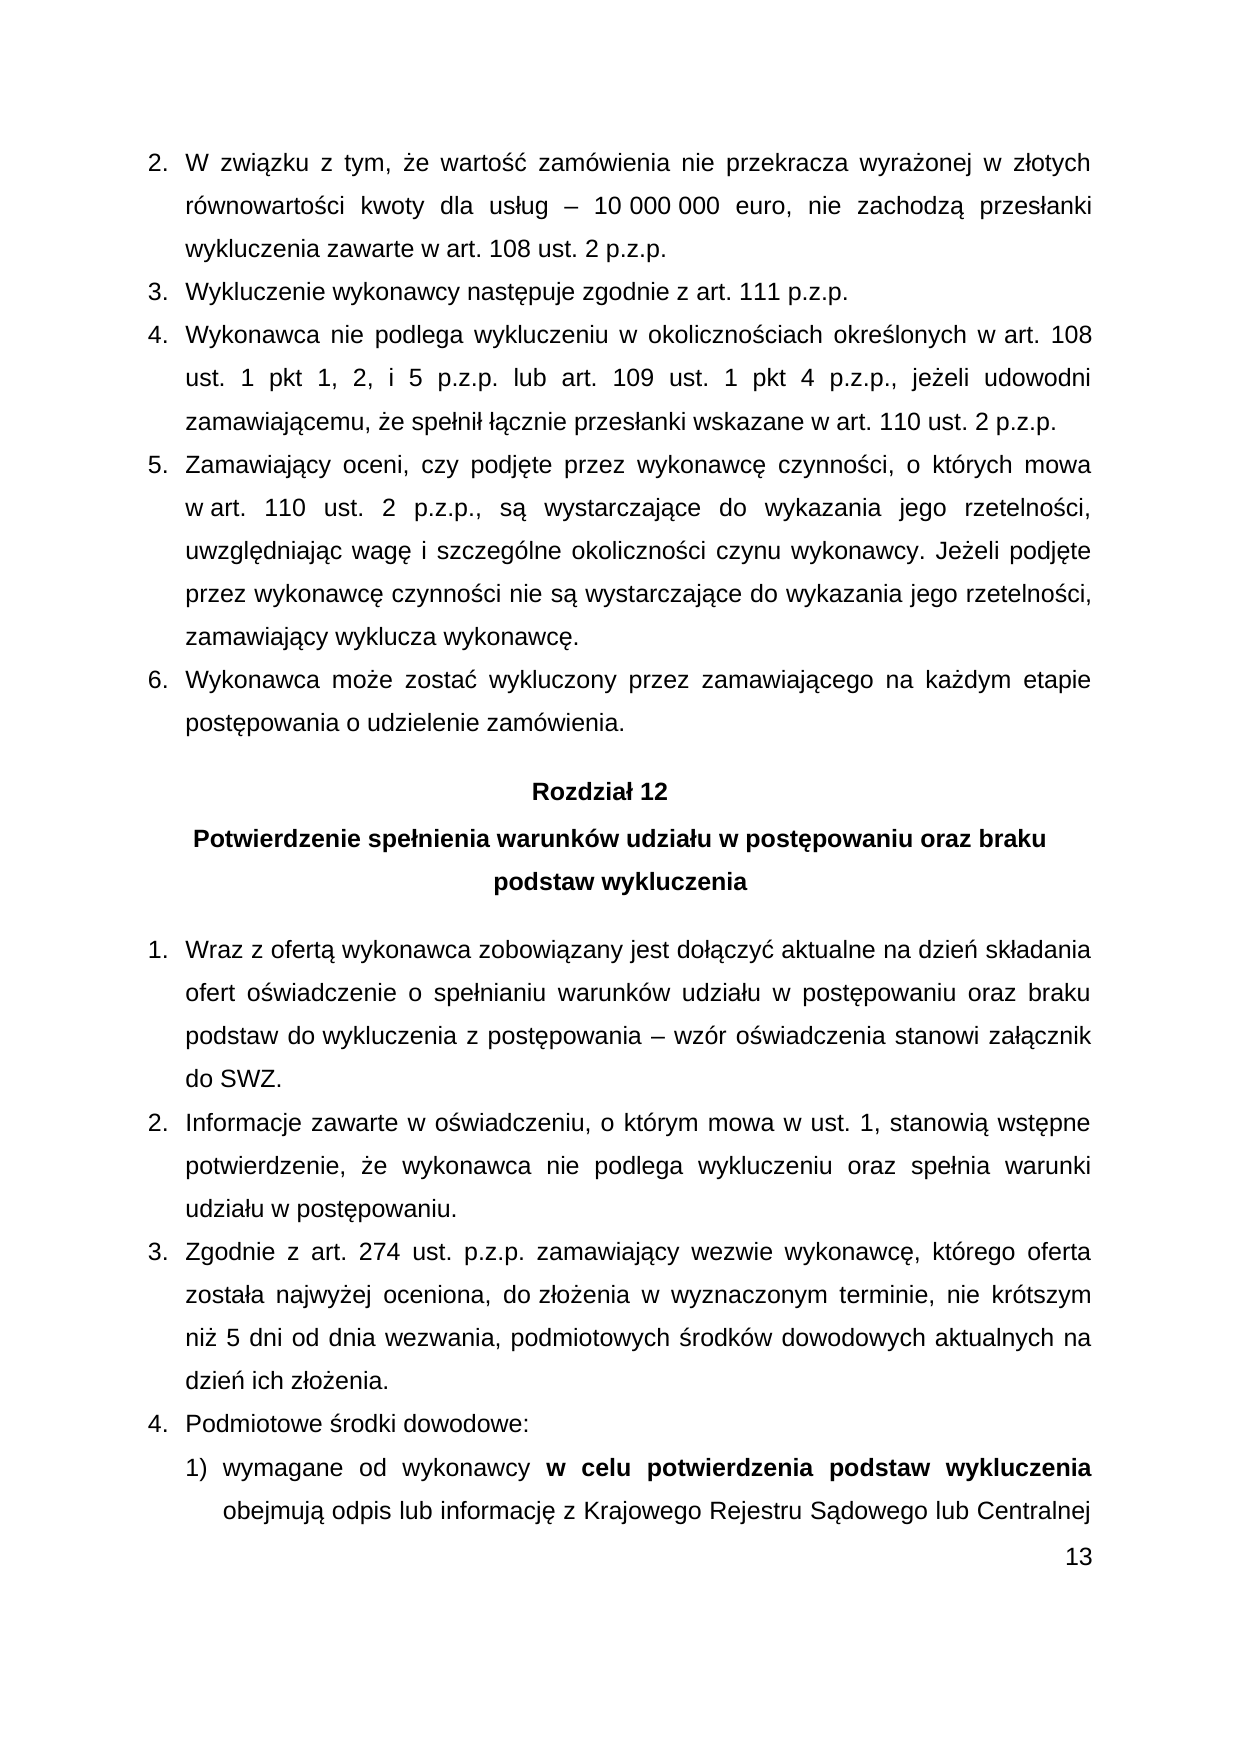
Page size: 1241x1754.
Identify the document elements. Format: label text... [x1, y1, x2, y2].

list Zgodnie z art. 274 ust. p.z.p. zamawiający wezwie wykonawcę, którego oferta została najwyżej oceniona, do złożenia w wyznaczonym terminie, nie krótszym niż 5 dni od dnia wezwania, podmiotowych środków dowodowych aktualnych na dzień ich złożenia. [148, 1237, 1092, 1395]
list Wykluczenie wykonawcy następuje zgodnie z art. 111 p.z.p. [148, 277, 1092, 306]
list Wraz z ofertą wykonawca zobowiązany jest dołączyć aktualne na dzień składania ofert oświadczenie o spełnianiu warunków udziału w postępowaniu oraz braku podstaw do wykluczenia z postępowania – wzór oświadczenia stanowi załącznik do SWZ. [148, 935, 1092, 1093]
list Podmiotowe środki dowodowe: [148, 1409, 1092, 1438]
list Wykonawca może zostać wykluczony przez zamawiającego na każdym etapie postępowania o udzielenie zamówienia. [148, 665, 1092, 737]
list Zamawiający oceni, czy podjęte przez wykonawcę czynności, o których mowa w art. 110 ust. 2 p.z.p., są wystarczające do wykazania jego rzetelności, uwzględniając wagę i szczególne okoliczności czynu wykonawcy. Jeżeli podjęte przez wykonawcę czynności nie są wystarczające do wykazania jego rzetelności, zamawiający wyklucza wykonawcę. [148, 449, 1092, 651]
list W związku z tym, że wartość zamówienia nie przekracza wyrażonej w złotych równowartości kwoty dla usług – 10 000 000 euro, nie zachodzą przesłanki wykluczenia zawarte w art. 108 ust. 2 p.z.p. [148, 148, 1092, 263]
subtitle Potwierdzenie spełnienia warunków udziału w postępowaniu oraz braku podstaw wykluczenia [148, 824, 1092, 896]
list Wykonawca nie podlega wykluczeniu w okolicznościach określonych w art. 108 ust. 1 pkt 1, 2, i 5 p.z.p. lub art. 109 ust. 1 pkt 4 p.z.p., jeżeli udowodni zamawiającemu, że spełnił łącznie przesłanki wskazane w art. 110 ust. 2 p.z.p. [148, 320, 1092, 435]
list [185, 1452, 1092, 1524]
list Informacje zawarte w oświadczeniu, o którym mowa w ust. 1, stanowią wstępne potwierdzenie, że wykonawca nie podlega wykluczeniu oraz spełnia warunki udziału w postępowaniu. [148, 1107, 1092, 1222]
